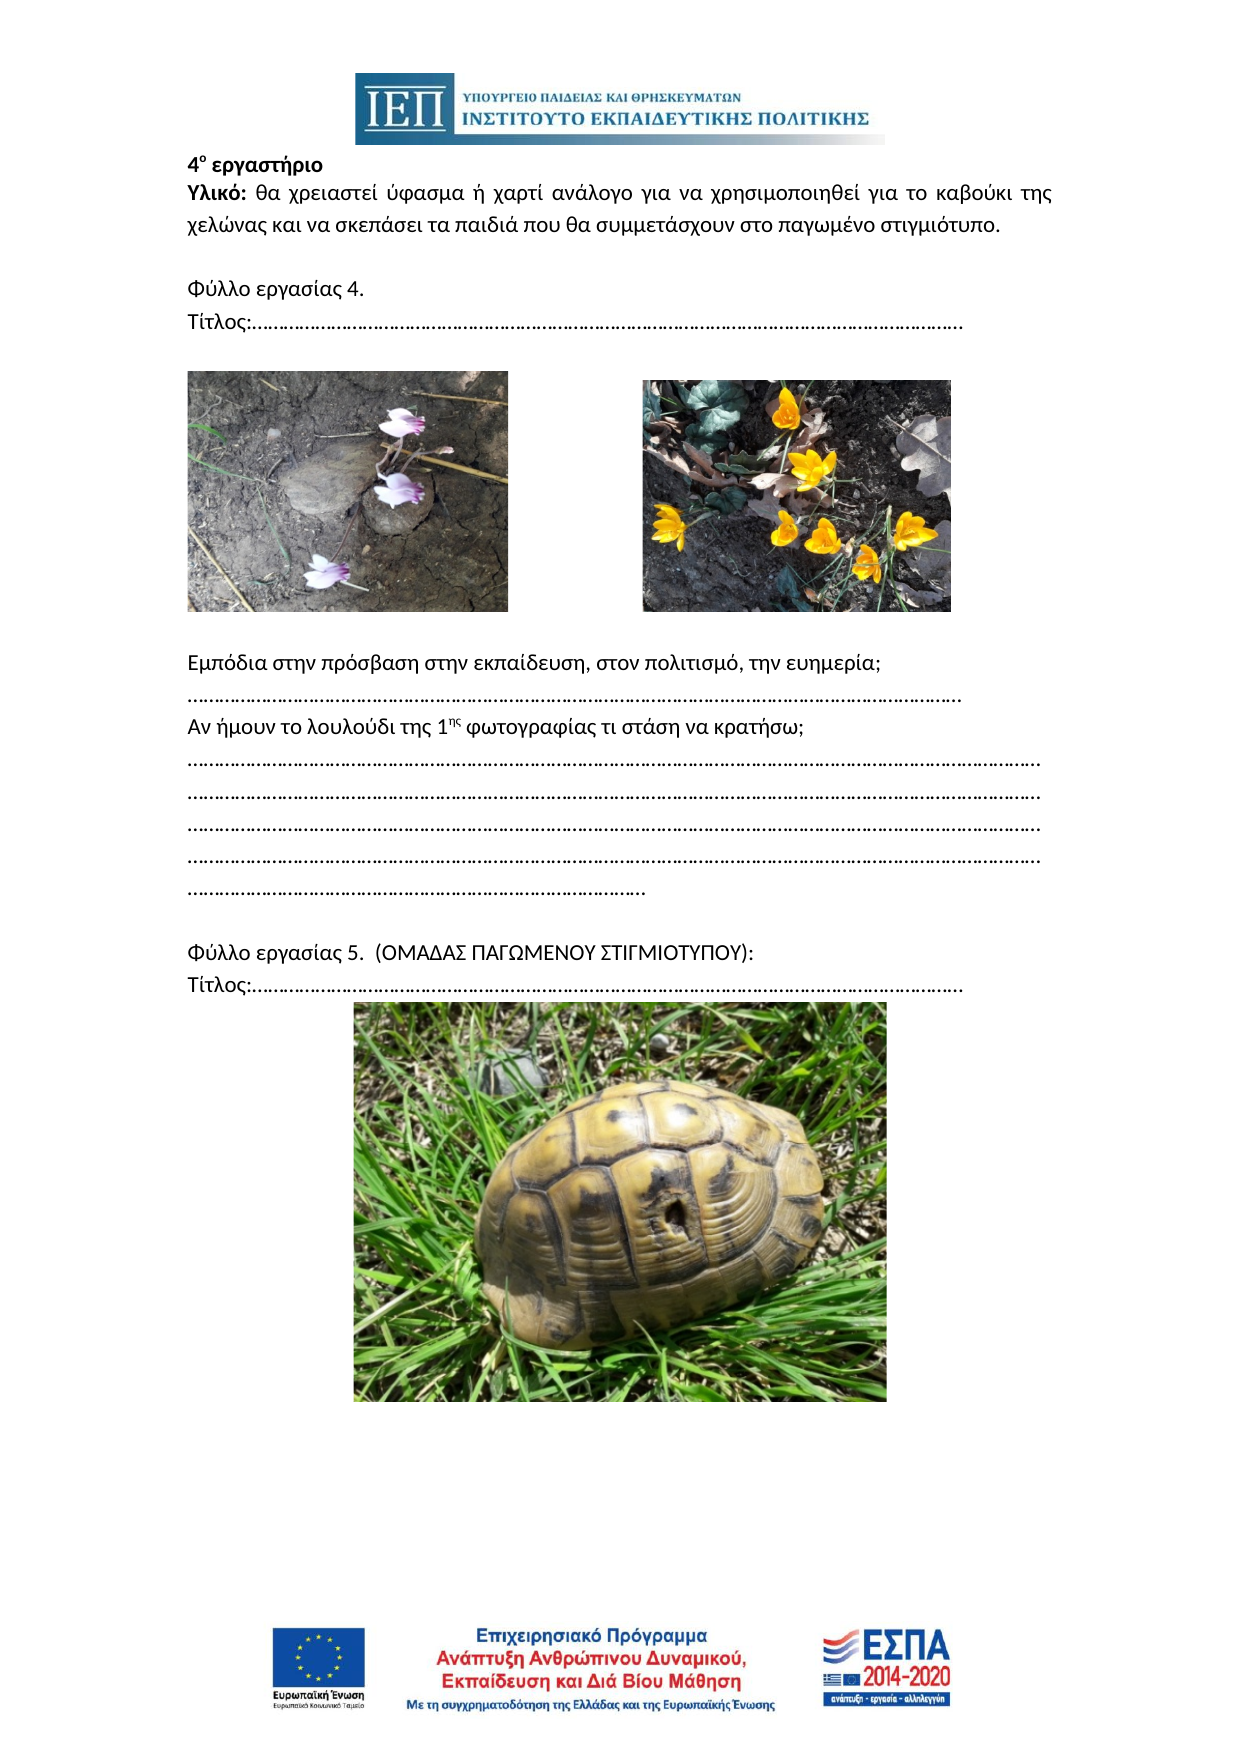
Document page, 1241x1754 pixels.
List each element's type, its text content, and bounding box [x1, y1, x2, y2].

text ………………………………………………………………………………………………………………………………… [187, 680, 1053, 708]
picture [353, 1002, 887, 1402]
text Τίτλος:……………………………………………………………………………………………………………………… [187, 970, 1053, 998]
picture [251, 1621, 970, 1719]
picture [642, 380, 951, 612]
text Φύλλο εργασίας 5. (ΟΜΑΔΑΣ ΠΑΓΩΜΕΝΟΥ ΣΤΙΓΜΙΟΤΥΠΟΥ): [187, 938, 1053, 966]
text Φύλλο εργασίας 4. [187, 274, 1053, 303]
text Τίτλος:……………………………………………………………………………………………………………………… [187, 307, 1053, 335]
text Εμπόδια στην πρόσβαση στην εκπαίδευση, στον πολιτισμό, την ευημερία; [187, 648, 1053, 676]
text Αν ήμουν το λουλούδι της 1ης φωτογραφίας τι στάση να κρατήσω; [187, 712, 1053, 740]
text Υλικό: θα χρειαστεί ύφασμα ή χαρτί ανάλογο για να χρησιμοποιηθεί για το καβούκι της χελώνας και να σκεπάσει τα παιδιά που θα συμμετάσχουν στο παγωμένο στιγμιότυπο. [187, 178, 1053, 238]
picture [187, 371, 509, 612]
text …………………………………………………………………………………………………………………………………………………………………………………………………………………………………………………………………………………………………………………………………………………………………………………………………………………………………………………………………………………………………………………………………………………………………………………………………………………………………………………………………………… [187, 744, 1053, 901]
text 4ο εργαστήριο [187, 150, 1053, 178]
picture [355, 73, 885, 145]
